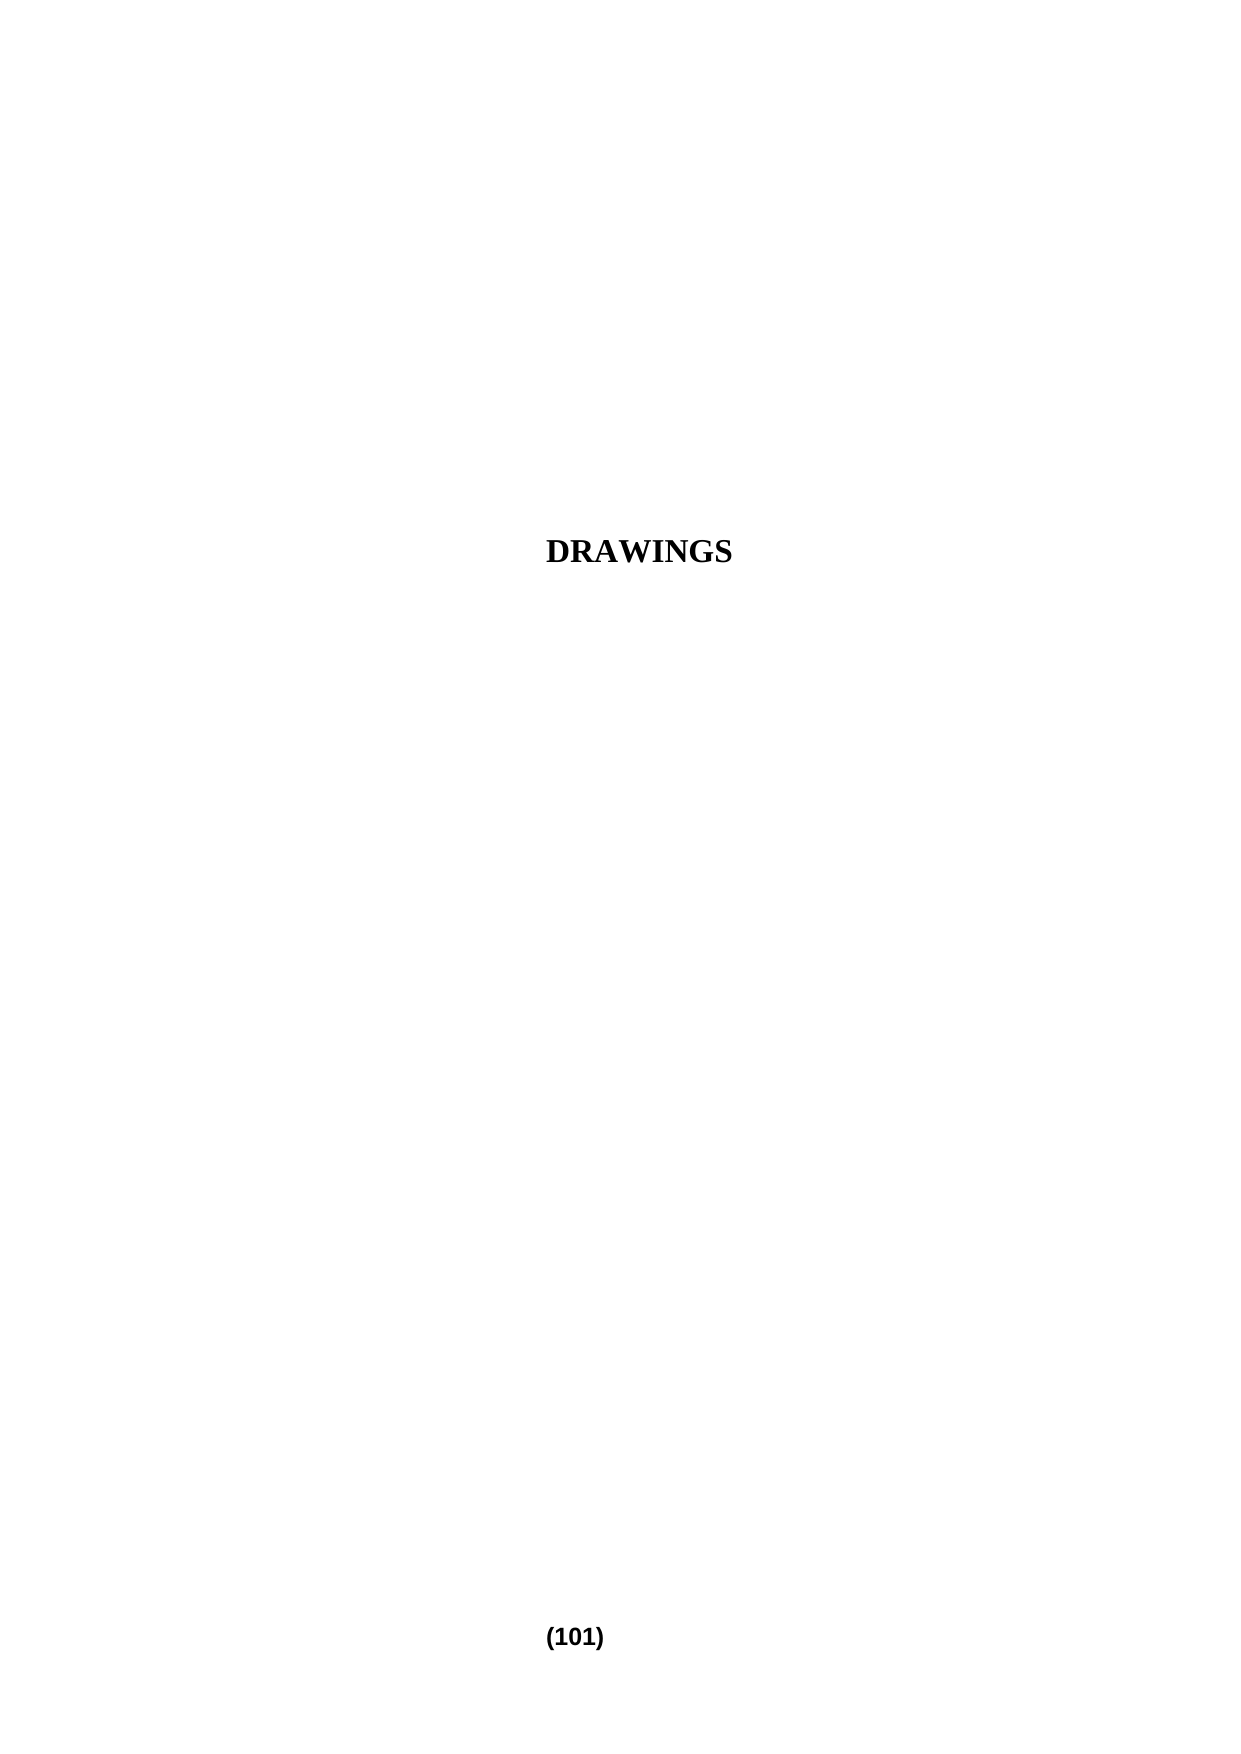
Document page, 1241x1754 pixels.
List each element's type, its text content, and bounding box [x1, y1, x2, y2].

text (101) [546, 1622, 734, 1651]
text DRAWINGS [546, 531, 734, 569]
